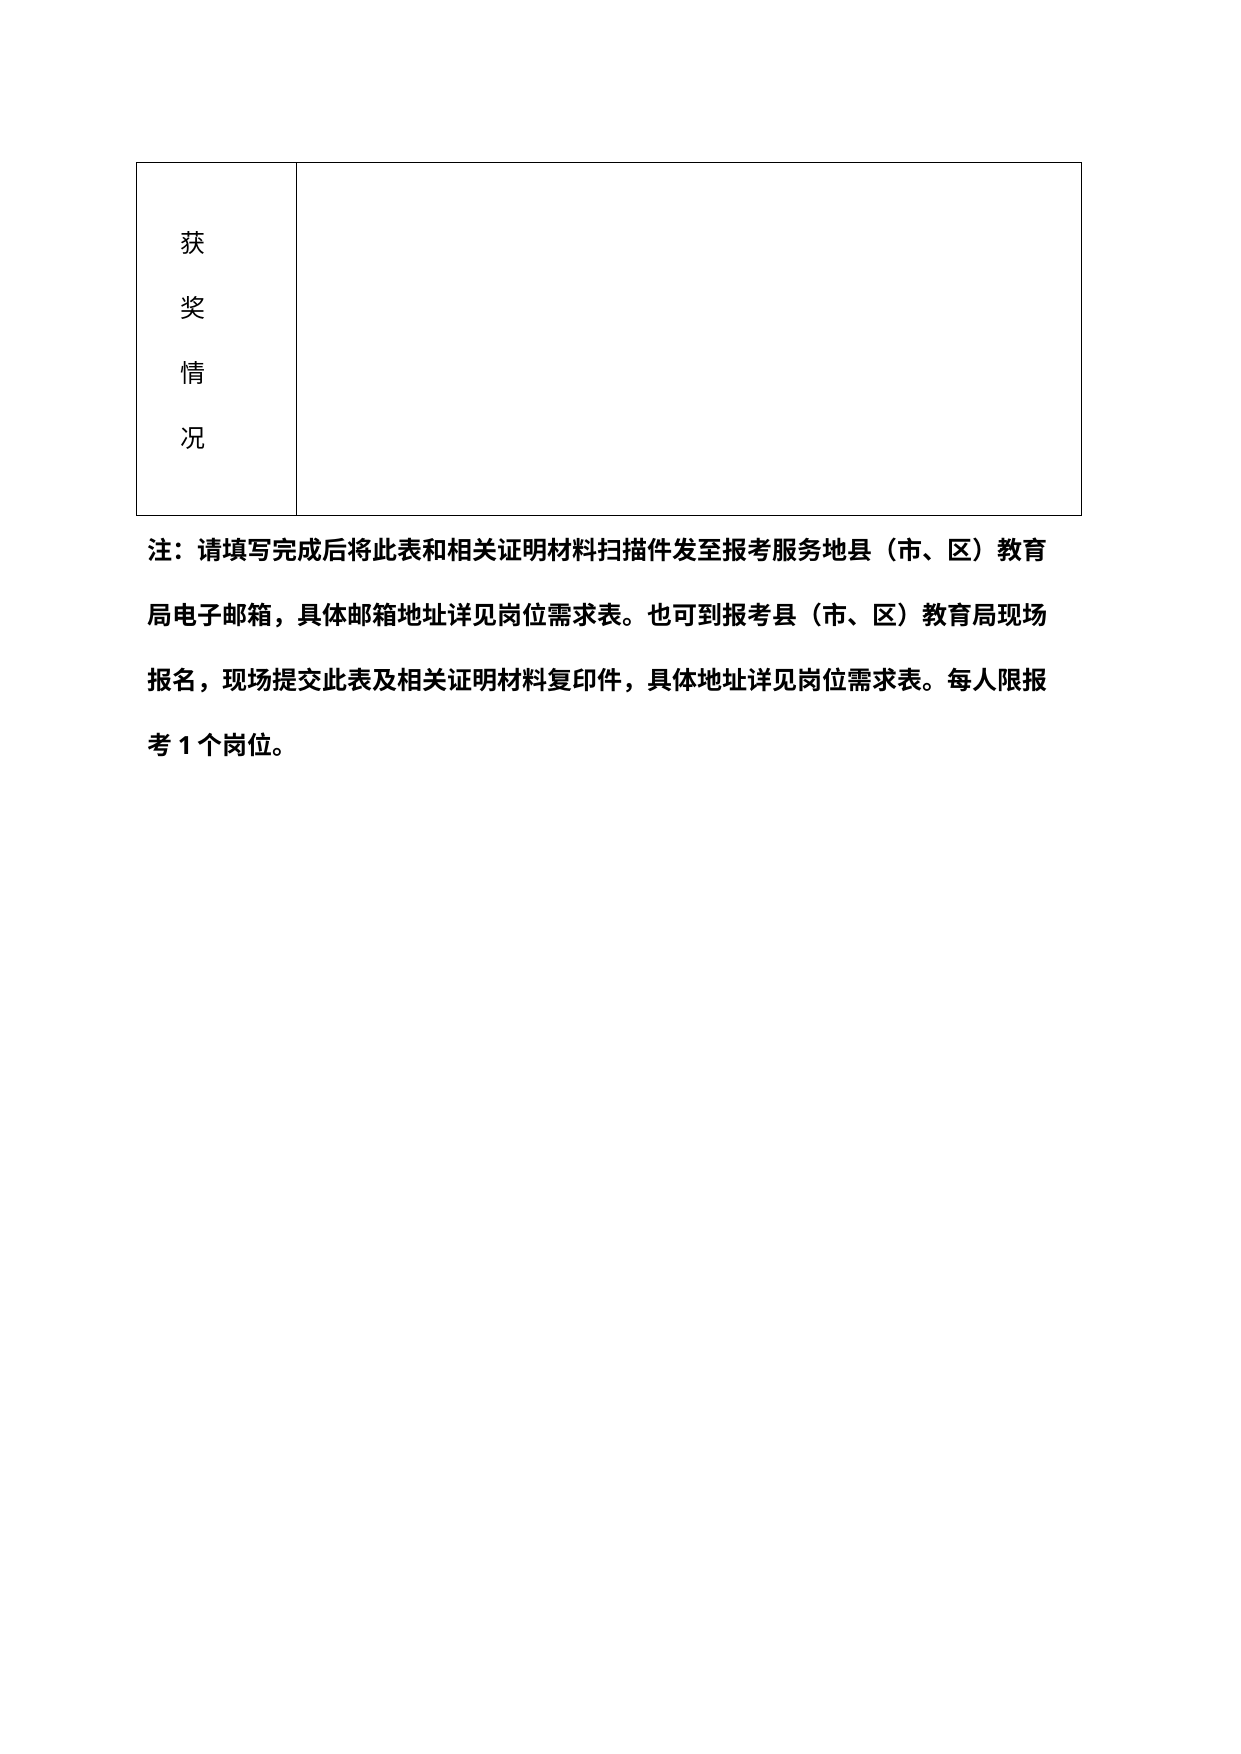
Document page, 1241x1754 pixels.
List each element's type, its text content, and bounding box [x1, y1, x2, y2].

table_cell 获 奖 情 况 [137, 163, 296, 515]
table_cell 注：请填写完成后将此表和相关证明材料扫描件发至报考服务地县（市、区）教育局电子邮箱，具体邮箱地址详见岗位需求表。也可到报考县（市、区）教育局现场报名，现场提交此表及相关证明材料复印件，具体地址详见岗位需求表。每人限报考1个岗位。 [136, 516, 1081, 776]
table_cell [297, 163, 1081, 515]
